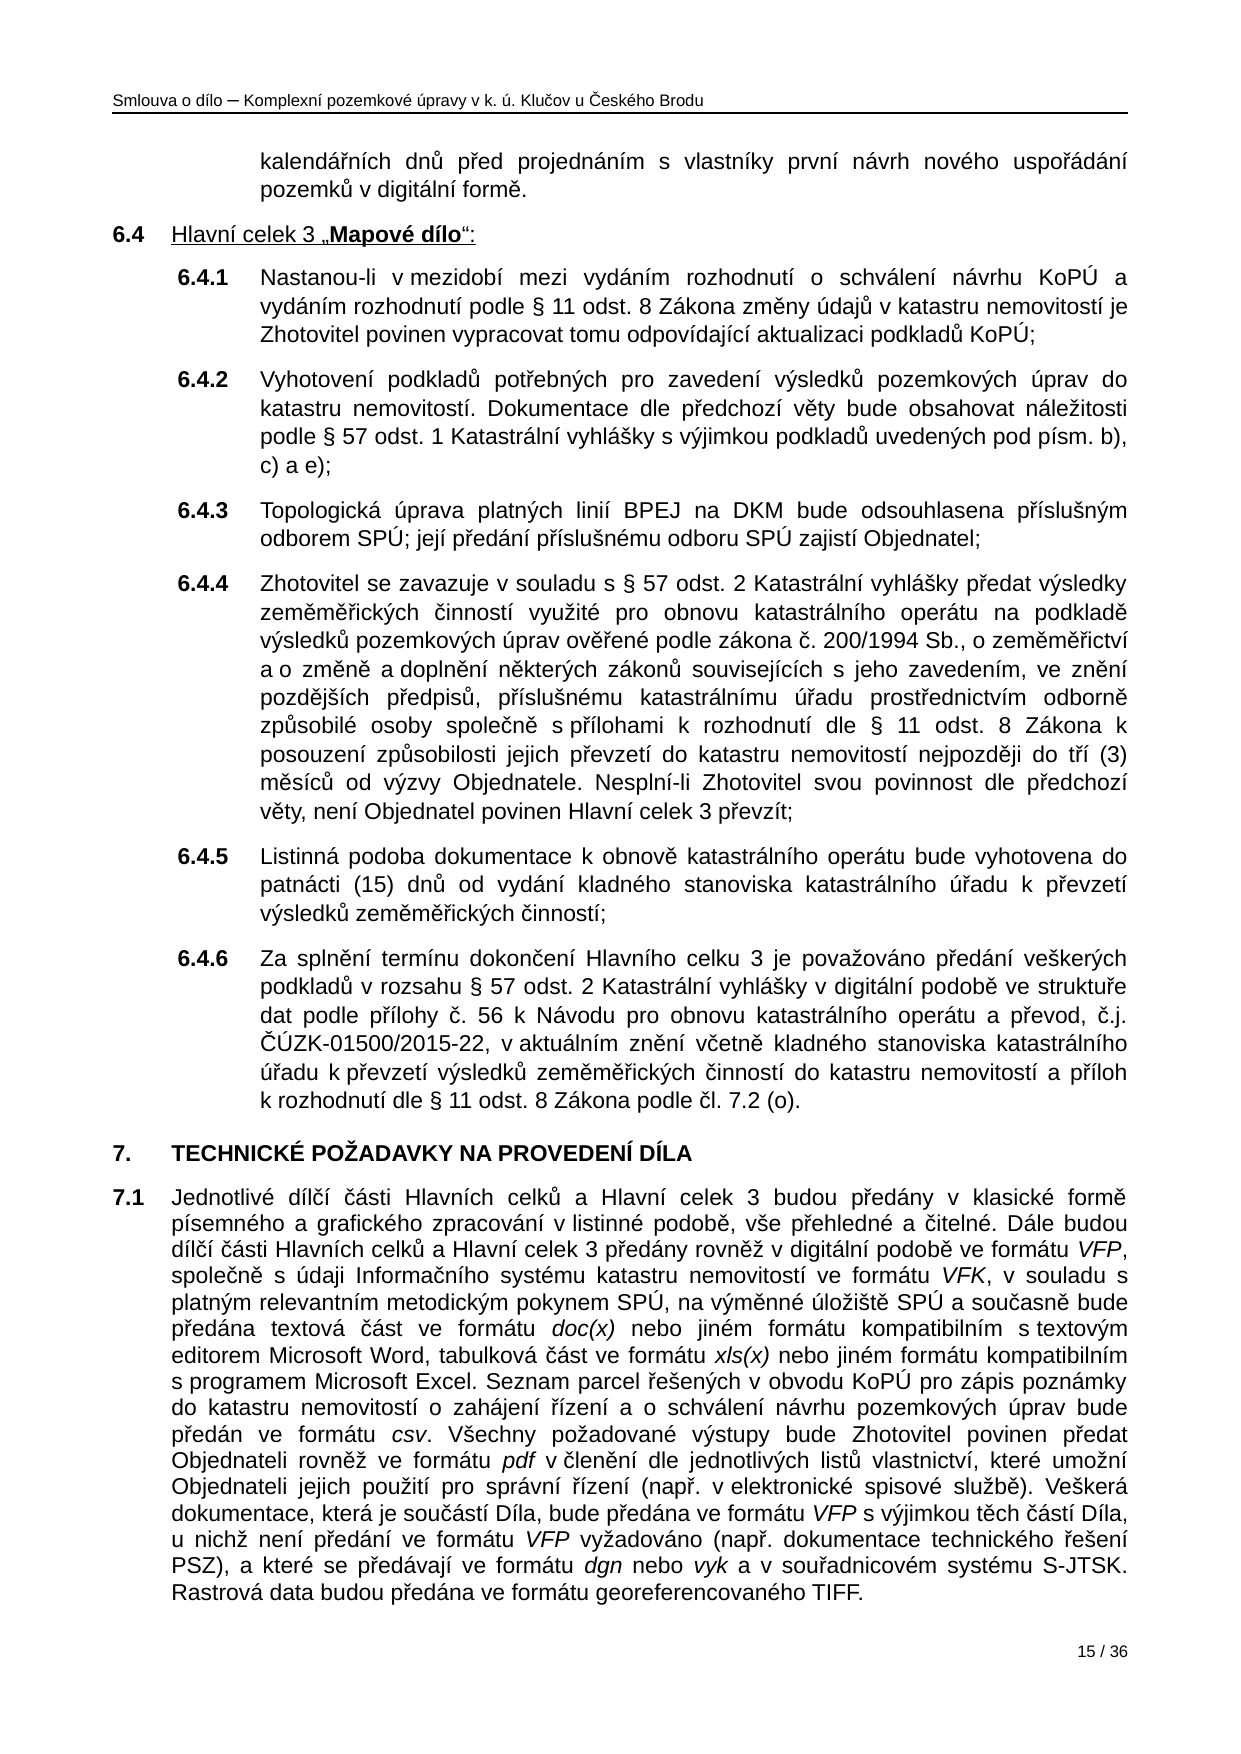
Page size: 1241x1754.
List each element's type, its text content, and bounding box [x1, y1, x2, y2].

text Topologická úprava platných linií BPEJ na DKM bude odsouhlasena příslušným odborem SPÚ; její předání příslušnému odboru SPÚ zajistí Objednatel; [177, 497, 1128, 551]
text Jednotlivé dílčí části Hlavních celků a Hlavní celek 3 budou předány v klasické formě písemného a grafického zpracování v listinné podobě, vše přehledné a čitelné. Dále budou dílčí části Hlavních celků a Hlavní celek 3 předány rovněž v digitální podobě ve formátu VFP, společně s údaji Informačního systému katastru nemovitostí ve formátu VFK, v souladu s platným relevantním metodickým pokynem SPÚ, na výměnné úložiště SPÚ a současně bude předána textová část ve formátu doc(x) nebo jiném formátu kompatibilním s textovým editorem Microsoft Word, tabulková část ve formátu xls(x) nebo jiném formátu kompatibilním s programem Microsoft Excel. Seznam parcel řešených v obvodu KoPÚ pro zápis poznámky do katastru nemovitostí o zahájení řízení a o schválení návrhu pozemkových úprav bude předán ve formátu csv. Všechny požadované výstupy bude Zhotovitel povinen předat Objednateli rovněž ve formátu pdf v členění dle jednotlivých listů vlastnictví, které umožní Objednateli jejich použití pro správní řízení (např. v elektronické spisové službě). Veškerá dokumentace, která je součástí Díla, bude předána ve formátu VFP s výjimkou těch částí Díla, u nichž není předání ve formátu VFP vyžadováno (např. dokumentace technického řešení PSZ), a které se předávají ve formátu dgn nebo vyk a v souřadnicovém systému S-JTSK. Rastrová data budou předána ve formátu georeferencovaného TIFF. [112, 1183, 1128, 1605]
text Technické požadavky na provedení díla [112, 1140, 1128, 1167]
text Za splnění termínu dokončení Hlavního celku 3 je považováno předání veškerých podkladů v rozsahu § 57 odst. 2 Katastrální vyhlášky v digitální podobě ve struktuře dat podle přílohy č. 56 k Návodu pro obnovu katastrálního operátu a převod, č.j. ČÚZK-01500/2015-22, v aktuálním znění včetně kladného stanoviska katastrálního úřadu k převzetí výsledků zeměměřických činností do katastru nemovitostí a příloh k rozhodnutí dle § 11 odst. 8 Zákona podle čl. 7.2 (o). [177, 945, 1128, 1113]
text Nastanou-li v mezidobí mezi vydáním rozhodnutí o schválení návrhu KoPÚ a vydáním rozhodnutí podle § 11 odst. 8 Zákona změny údajů v katastru nemovitostí je Zhotovitel povinen vypracovat tomu odpovídající aktualizaci podkladů KoPÚ; [177, 264, 1128, 347]
text Listinná podoba dokumentace k obnově katastrálního operátu bude vyhotovena do patnácti (15) dnů od vydání kladného stanoviska katastrálního úřadu k převzetí výsledků zeměměřických činností; [177, 843, 1128, 926]
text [177, 148, 1128, 202]
text Zhotovitel se zavazuje v souladu s § 57 odst. 2 Katastrální vyhlášky předat výsledky zeměměřických činností využité pro obnovu katastrálního operátu na podkladě výsledků pozemkových úprav ověřené podle zákona č. 200/1994 Sb., o zeměměřictví a o změně a doplnění některých zákonů souvisejících s jeho zavedením, ve znění pozdějších předpisů, příslušnému katastrálnímu úřadu prostřednictvím odborně způsobilé osoby společně s přílohami k rozhodnutí dle § 11 odst. 8 Zákona k posouzení způsobilosti jejich převzetí do katastru nemovitostí nejpozději do tří (3) měsíců od výzvy Objednatele. Nesplní-li Zhotovitel svou povinnost dle předchozí věty, není Objednatel povinen Hlavní celek 3 převzít; [177, 570, 1128, 824]
text Vyhotovení podkladů potřebných pro zavedení výsledků pozemkových úprav do katastru nemovitostí. Dokumentace dle předchozí věty bude obsahovat náležitosti podle § 57 odst. 1 Katastrální vyhlášky s výjimkou podkladů uvedených pod písm. b), c) a e); [177, 366, 1128, 478]
text Hlavní celek 3 „Mapové dílo“: [112, 221, 1128, 248]
